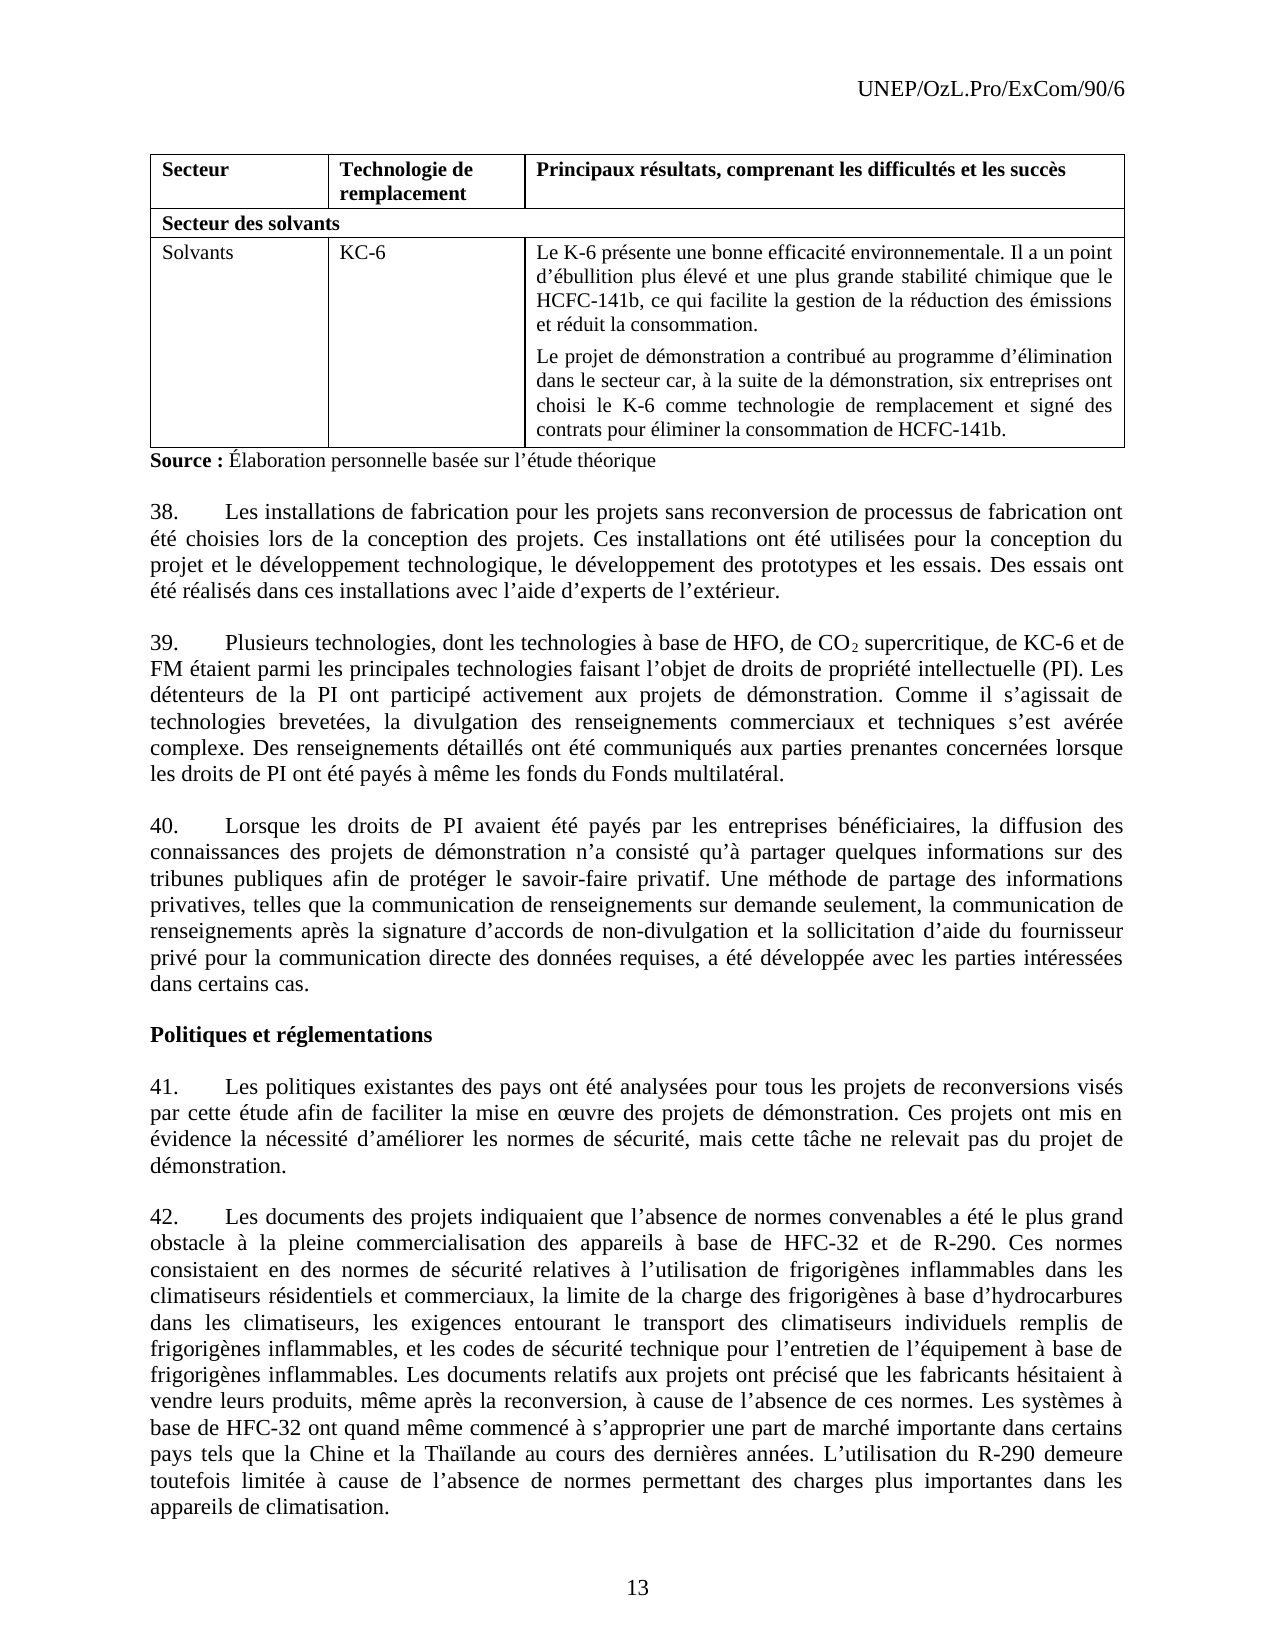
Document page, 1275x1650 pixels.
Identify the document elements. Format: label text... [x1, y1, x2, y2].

subtitle Lorsque les droits de PI avaient été payés par les entreprises bénéficiaires, la diffusion des connaissances des projets de démonstration n’a consisté qu’à partager quelques informations sur des tribunes publiques afin de protéger le savoir-faire privatif. Une méthode de partage des informations privatives, telles que la communication de renseignements sur demande seulement, la communication de renseignements après la signature d’accords de non-divulgation et la sollicitation d’aide du fournisseur privé pour la communication directe des données requises, a été développée avec les parties intéressées dans certains cas. [150, 812, 1125, 996]
table_header Principaux résultats, comprenant les difficultés et les succès [526, 155, 1124, 207]
text Politiques et réglementations [150, 1021, 1125, 1048]
table_header Secteur [151, 155, 328, 207]
table_cell Secteur des solvants [151, 209, 1124, 237]
table_cell Le K-6 présente une bonne efficacité environnementale. Il a un point d’ébullition plus élevé et une plus grande stabilité chimique que le HCFC-141b, ce qui facilite la gestion de la réduction des émissions et réduit la consommation. Le projet de démonstration a contribué au programme d’élimination dans le secteur car, à la suite de la démonstration, six entreprises ont choisi le K-6 comme technologie de remplacement et signé des contrats pour éliminer la consommation de HCFC-141b. [526, 238, 1124, 447]
text Source : Élaboration personnelle basée sur l’étude théorique [150, 448, 1125, 472]
table_header Technologie de remplacement [329, 155, 524, 207]
subtitle Plusieurs technologies, dont les technologies à base de HFO, de CO2 supercritique, de KC-6 et de FM étaient parmi les principales technologies faisant l’objet de droits de propriété intellectuelle (PI). Les détenteurs de la PI ont participé activement aux projets de démonstration. Comme il s’agissait de technologies brevetées, la divulgation des renseignements commerciaux et techniques s’est avérée complexe. Des renseignements détaillés ont été communiqués aux parties prenantes concernées lorsque les droits de PI ont été payés à même les fonds du Fonds multilatéral. [150, 629, 1125, 787]
table_cell Solvants [151, 238, 328, 447]
table_cell KC-6 [329, 238, 524, 447]
subtitle Les politiques existantes des pays ont été analysées pour tous les projets de reconversions visés par cette étude afin de faciliter la mise en œuvre des projets de démonstration. Ces projets ont mis en évidence la nécessité d’améliorer les normes de sécurité, mais cette tâche ne relevait pas du projet de démonstration. [150, 1073, 1125, 1178]
subtitle Les installations de fabrication pour les projets sans reconversion de processus de fabrication ont été choisies lors de la conception des projets. Ces installations ont été utilisées pour la conception du projet et le développement technologique, le développement des prototypes et les essais. Des essais ont été réalisés dans ces installations avec l’aide d’experts de l’extérieur. [150, 498, 1125, 604]
subtitle Les documents des projets indiquaient que l’absence de normes convenables a été le plus grand obstacle à la pleine commercialisation des appareils à base de HFC-32 et de R-290. Ces normes consistaient en des normes de sécurité relatives à l’utilisation de frigorigènes inflammables dans les climatiseurs résidentiels et commerciaux, la limite de la charge des frigorigènes à base d’hydrocarbures dans les climatiseurs, les exigences entourant le transport des climatiseurs individuels remplis de frigorigènes inflammables, et les codes de sécurité technique pour l’entretien de l’équipement à base de frigorigènes inflammables. Les documents relatifs aux projets ont précisé que les fabricants hésitaient à vendre leurs produits, même après la reconversion, à cause de l’absence de ces normes. Les systèmes à base de HFC-32 ont quand même commencé à s’approprier une part de marché importante dans certains pays tels que la Chine et la Thaïlande au cours des dernières années. L’utilisation du R-290 demeure toutefois limitée à cause de l’absence de normes permettant des charges plus importantes dans les appareils de climatisation. [150, 1203, 1125, 1519]
